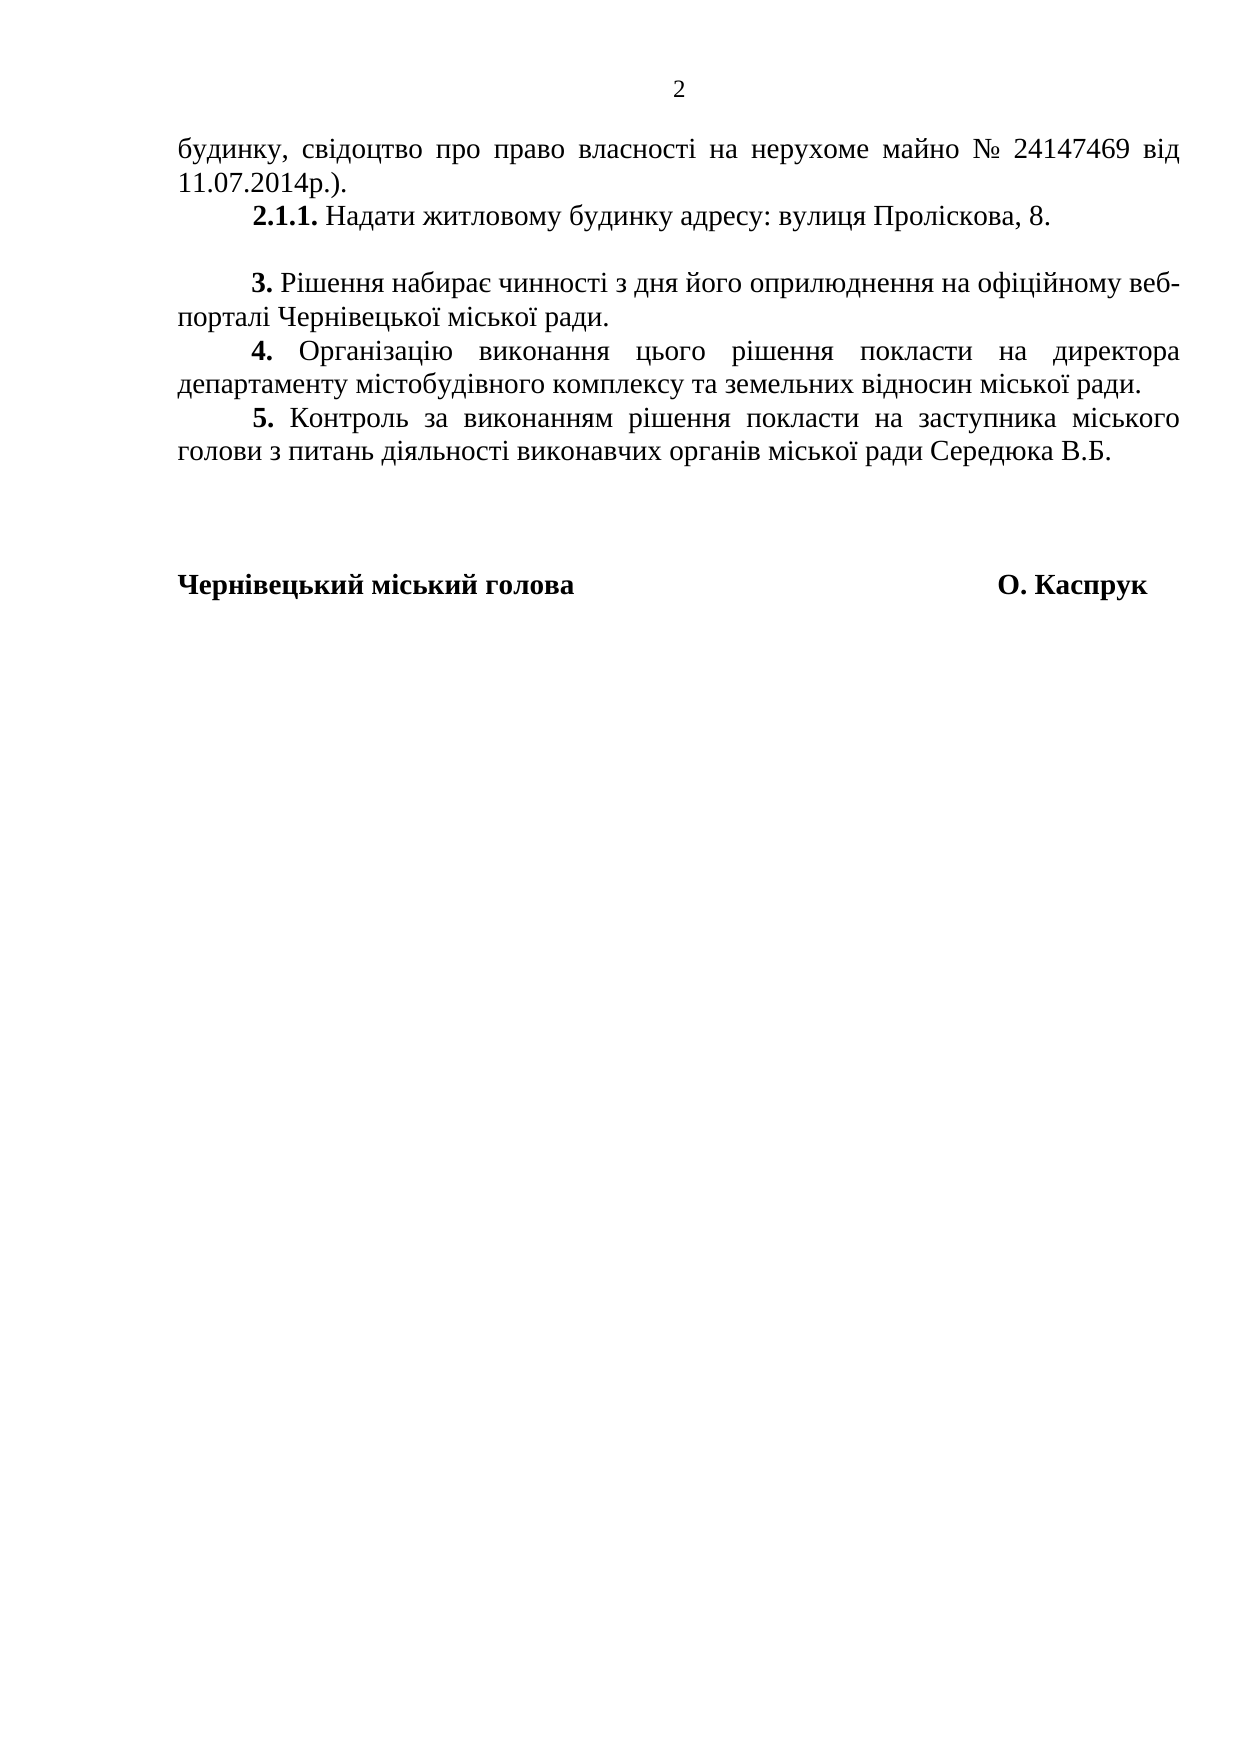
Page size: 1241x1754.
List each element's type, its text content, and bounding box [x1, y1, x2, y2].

text 2.1.1. Надати житловому будинку адресу: вулиця Проліскова, 8. [177, 198, 1181, 232]
text 5. Контроль за виконанням рішення покласти на заступника міського голови з питань діяльності виконавчих органів міської ради Середюка В.Б. [177, 400, 1181, 467]
text 4. Організацію виконання цього рішення покласти на директора департаменту містобудівного комплексу та земельних відносин міської ради. [177, 333, 1181, 400]
text Чернівецький міський голова О. Каспрук [177, 567, 1181, 601]
text 3. Рішення набирає чинності з дня його оприлюднення на офіційному веб-порталі Чернівецької міської ради. [177, 266, 1181, 333]
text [177, 131, 1181, 198]
